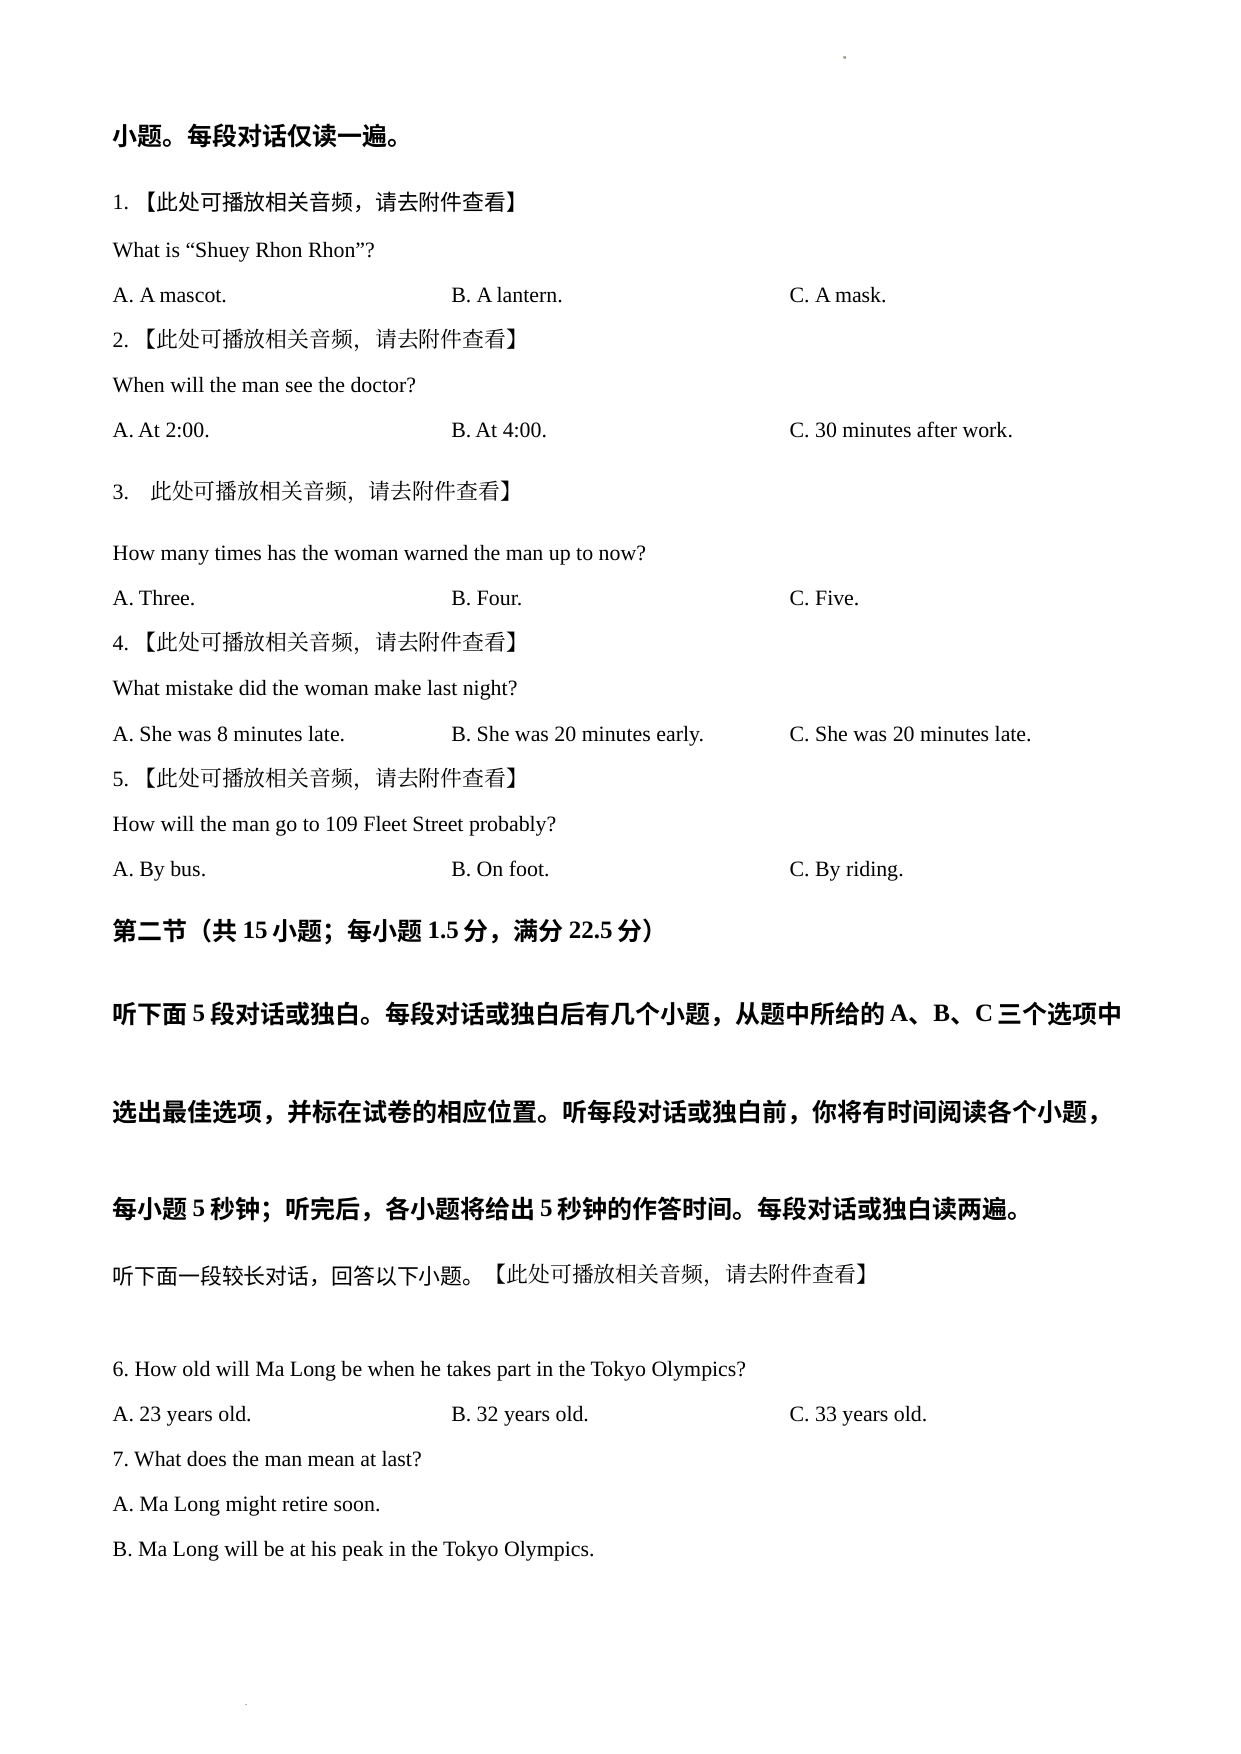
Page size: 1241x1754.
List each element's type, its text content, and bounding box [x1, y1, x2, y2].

text 听下面5段对话或独白。每段对话或独白后有几个小题，从题中所给的A、B、C三个选项中选出最佳选项，并标在试卷的相应位置。听每段对话或独白前，你将有时间阅读各个小题，每小题5秒钟；听完后，各小题将给出5秒钟的作答时间。每段对话或独白读两遍。 [112, 980, 1128, 1240]
text A. A mascot. B. A lantern. C. A mask. [112, 278, 1128, 311]
text A. At 2:00. B. At 4:00. C. 30 minutes after work. [112, 414, 1128, 446]
text A. 23 years old. B. 32 years old. C. 33 years old. [112, 1397, 1128, 1429]
text 第二节（共15小题；每小题1.5分，满分22.5分） [112, 897, 1128, 962]
text 5. 【此处可播放相关音频，请去附件查看】 [112, 762, 1128, 794]
text 1. 【此处可播放相关音频，请去附件查看】 [112, 185, 1128, 217]
text How will the man go to 109 Fleet Street probably? [112, 807, 1128, 839]
text 听下面一段较长对话，回答以下小题。【此处可播放相关音频，请去附件查看】 [112, 1258, 1128, 1291]
text When will the man see the doctor? [112, 369, 1128, 401]
text A. She was 8 minutes late. B. She was 20 minutes early. C. She was 20 minutes late. [112, 717, 1128, 749]
text What mistake did the woman make last night? [112, 672, 1128, 704]
text 7. What does the man mean at last? [112, 1442, 1128, 1475]
text 4. 【此处可播放相关音频，请去附件查看】 [112, 627, 1128, 659]
text B. Ma Long will be at his peak in the Tokyo Olympics. [112, 1532, 1128, 1565]
text 6. How old will Ma Long be when he takes part in the Tokyo Olympics? [112, 1352, 1128, 1384]
text A. Three. B. Four. C. Five. [112, 582, 1128, 614]
text 2. 【此处可播放相关音频，请去附件查看】 [112, 323, 1128, 356]
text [112, 102, 1128, 167]
text How many times has the woman warned the man up to now? [112, 536, 1128, 569]
text What is “Shuey Rhon Rhon”? [112, 233, 1128, 266]
text A. By bus. B. On foot. C. By riding. [112, 852, 1128, 885]
text A. Ma Long might retire soon. [112, 1487, 1128, 1520]
text 3. 此处可播放相关音频，请去附件查看】 [112, 459, 1128, 524]
